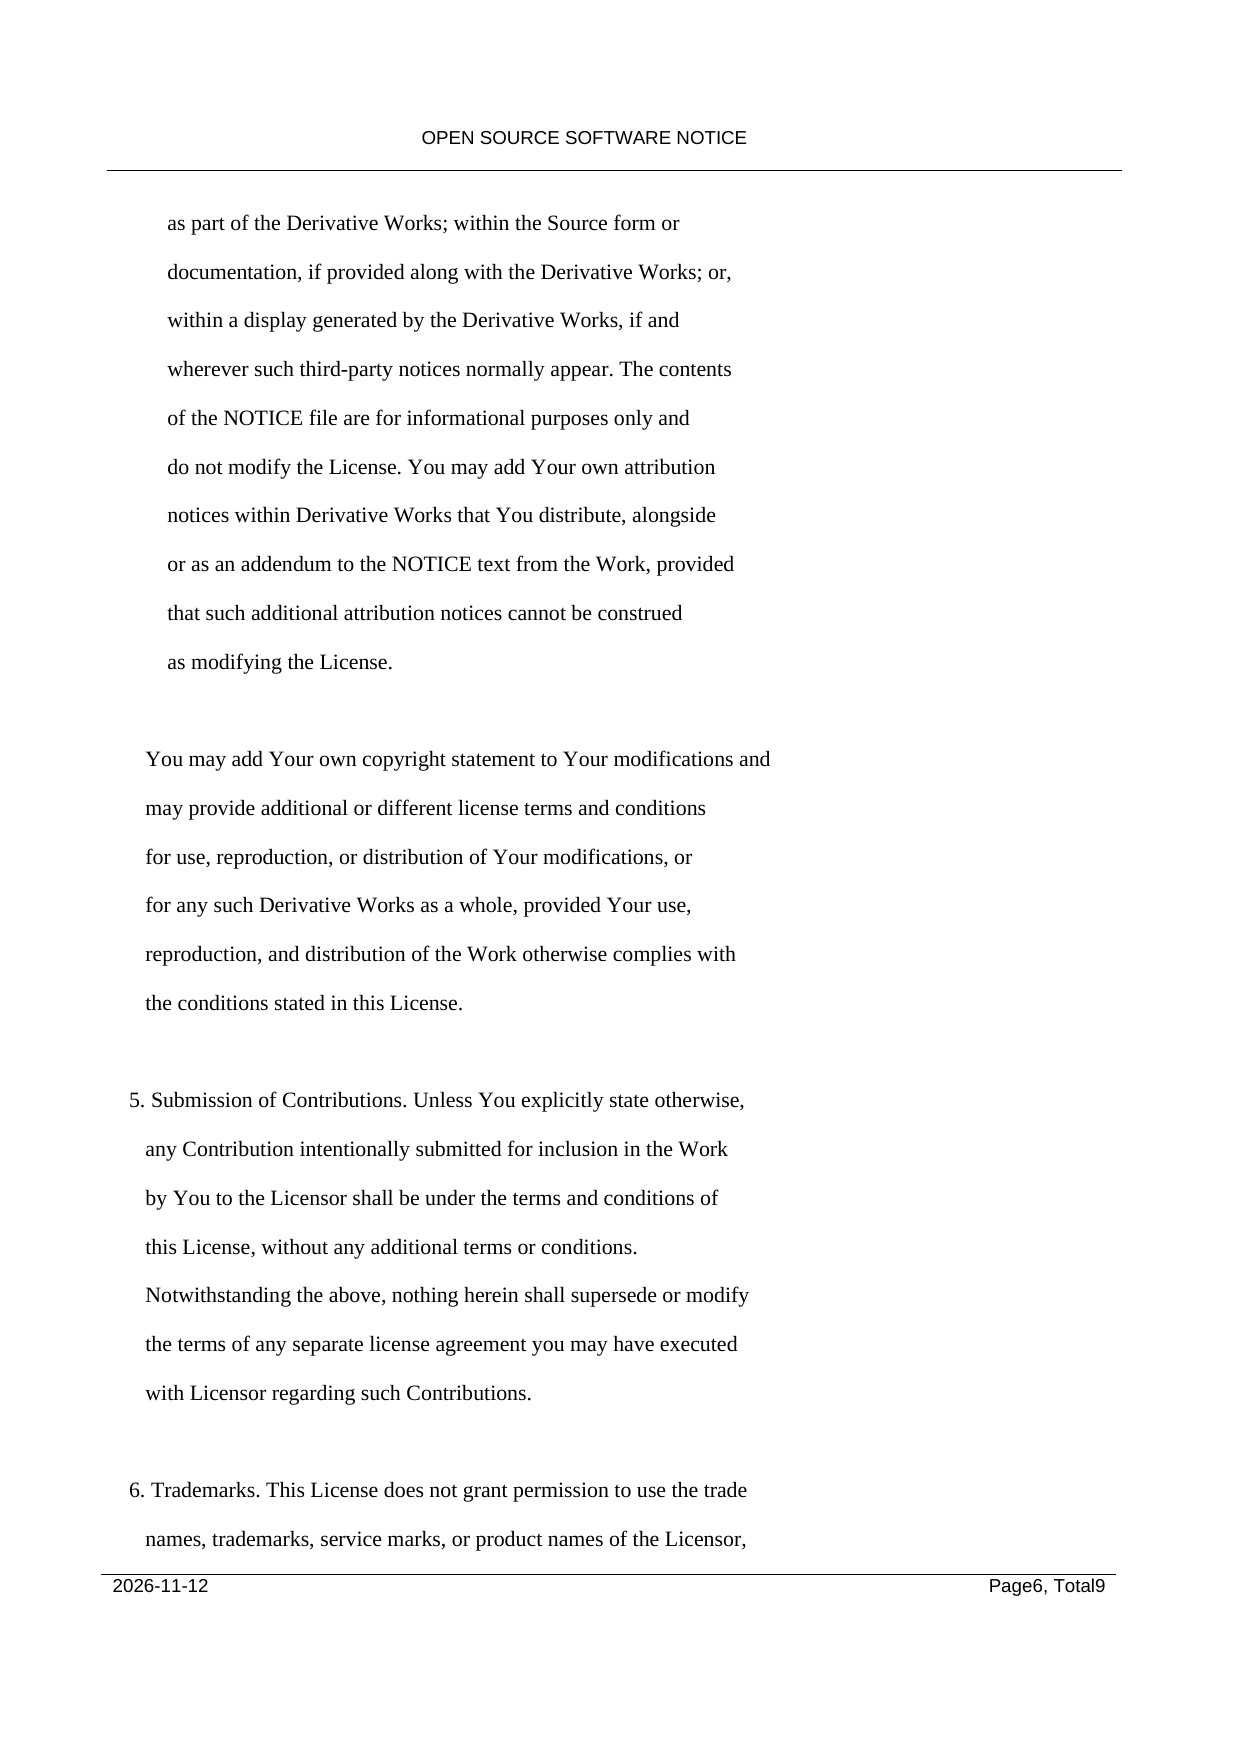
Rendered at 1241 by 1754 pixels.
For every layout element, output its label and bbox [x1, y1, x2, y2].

text [112, 206, 1128, 1555]
